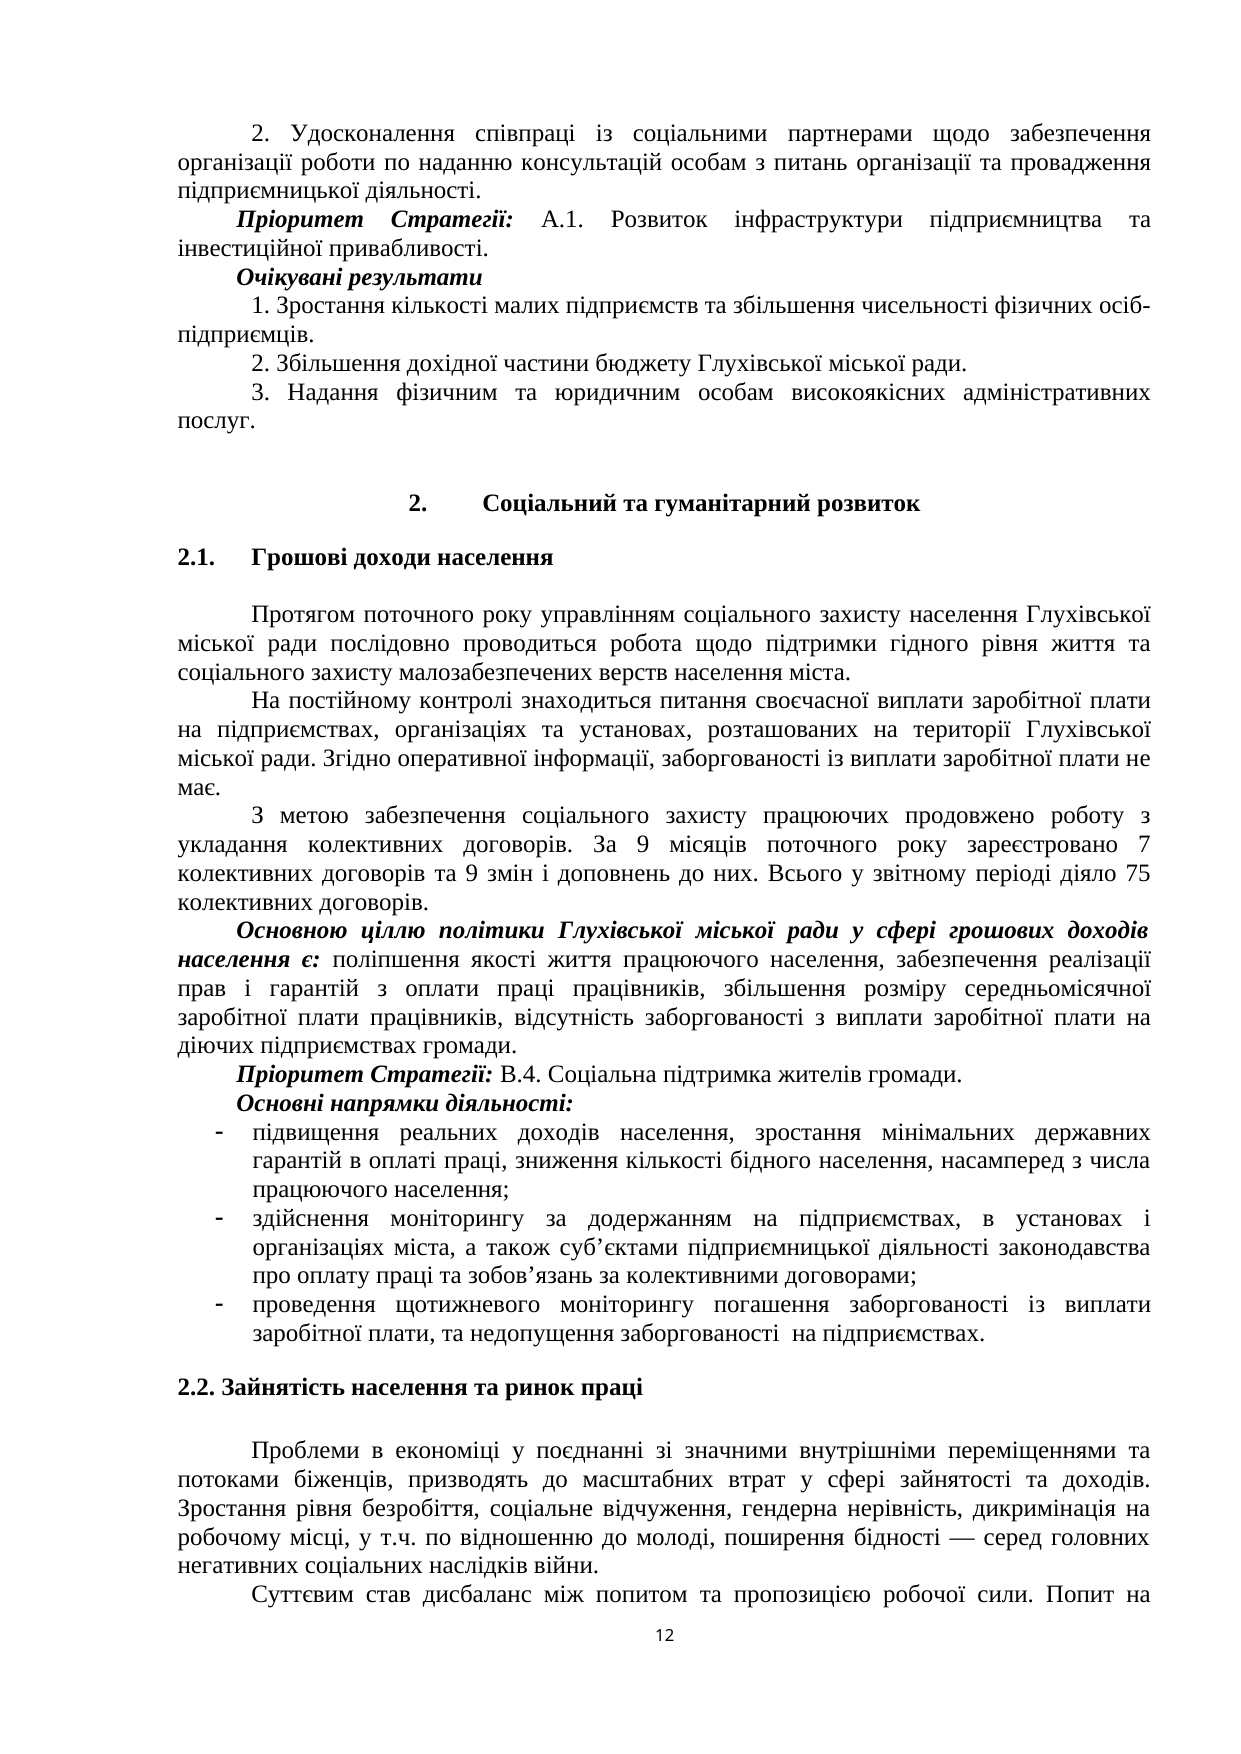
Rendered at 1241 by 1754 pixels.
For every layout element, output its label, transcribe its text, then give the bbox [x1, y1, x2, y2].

list проведення щотижневого моніторингу погашення заборгованості із виплати заробітної плати, та недопущення заборгованості на підприємствах. [215, 1289, 1152, 1347]
text Проблеми в економіці у поєднанні зі значними внутрішніми переміщеннями та потоками біженців, призводять до масштабних втрат у сфері зайнятості та доходів. Зростання рівня безробіття, соціальне відчуження, гендерна нерівність, дикримінація на робочому місці, у т.ч. по відношенню до молоді, поширення бідності — серед головних негативних соціальних наслідків війни. [177, 1436, 1152, 1579]
text 2. Збільшення дохідної частини бюджету Глухівської міської ради. [177, 348, 1152, 377]
text 3. Надання фізичним та юридичним особам високоякісних адміністративних послуг. [177, 377, 1152, 434]
subtitle 2. Соціальний та гуманітарний розвиток [177, 488, 1152, 517]
text Пріоритет Стратегії: В.4. Соціальна підтримка жителів громади. [177, 1059, 1152, 1088]
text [177, 1579, 1152, 1608]
text Пріоритет Стратегії: А.1. Розвиток інфраструктури підприємництва та інвестиційної привабливості. [177, 204, 1152, 262]
list підвищення реальних доходів населення, зростання мінімальних державних гарантій в оплаті праці, зниження кількості бідного населення, насамперед з числа працюючого населення; [215, 1117, 1152, 1203]
text Протягом поточного року управлінням соціального захисту населення Глухівської міської ради послідовно проводиться робота щодо підтримки гідного рівня життя та соціального захисту малозабезпечених верств населення міста. [177, 599, 1152, 686]
subtitle 2.1. Грошові доходи населення [177, 542, 1152, 571]
text Основною ціллю політики Глухівської міської ради у сфері грошових доходів населення є: поліпшення якості життя працюючого населення, забезпечення реалізації прав і гарантій з оплати праці працівників, збільшення розміру середньомісячної заробітної плати працівників, відсутність заборгованості з виплати заробітної плати на діючих підприємствах громади. [177, 916, 1152, 1059]
text З метою забезпечення соціального захисту працюючих продовжено роботу з укладання колективних договорів. За 9 місяців поточного року зареєстровано 7 колективних договорів та 9 змін і доповнень до них. Всього у звітному періоді діяло 75 колективних договорів. [177, 801, 1152, 916]
subtitle 2.2. Зайнятість населення та ринок праці [177, 1372, 1152, 1401]
text Очікувані результати [177, 262, 1152, 291]
text На постійному контролі знаходиться питання своєчасної виплати заробітної плати на підприємствах, організаціях та установах, розташованих на території Глухівської міської ради. Згідно оперативної інформації, заборгованості із виплати заробітної плати не має. [177, 686, 1152, 801]
list здійснення моніторингу за додержанням на підприємствах, в установах і організаціях міста, а також суб’єктами підприємницької діяльності законодавства про оплату праці та зобов’язань за колективними договорами; [215, 1203, 1152, 1289]
text 1. Зростання кількості малих підприємств та збільшення чисельності фізичних осіб-підприємців. [177, 291, 1152, 348]
text 2. Удосконалення співпраці із соціальними партнерами щодо забезпечення організації роботи по наданню консультацій особам з питань організації та провадження підприємницької діяльності. [177, 118, 1152, 204]
text Основні напрямки діяльності: [177, 1088, 1152, 1117]
